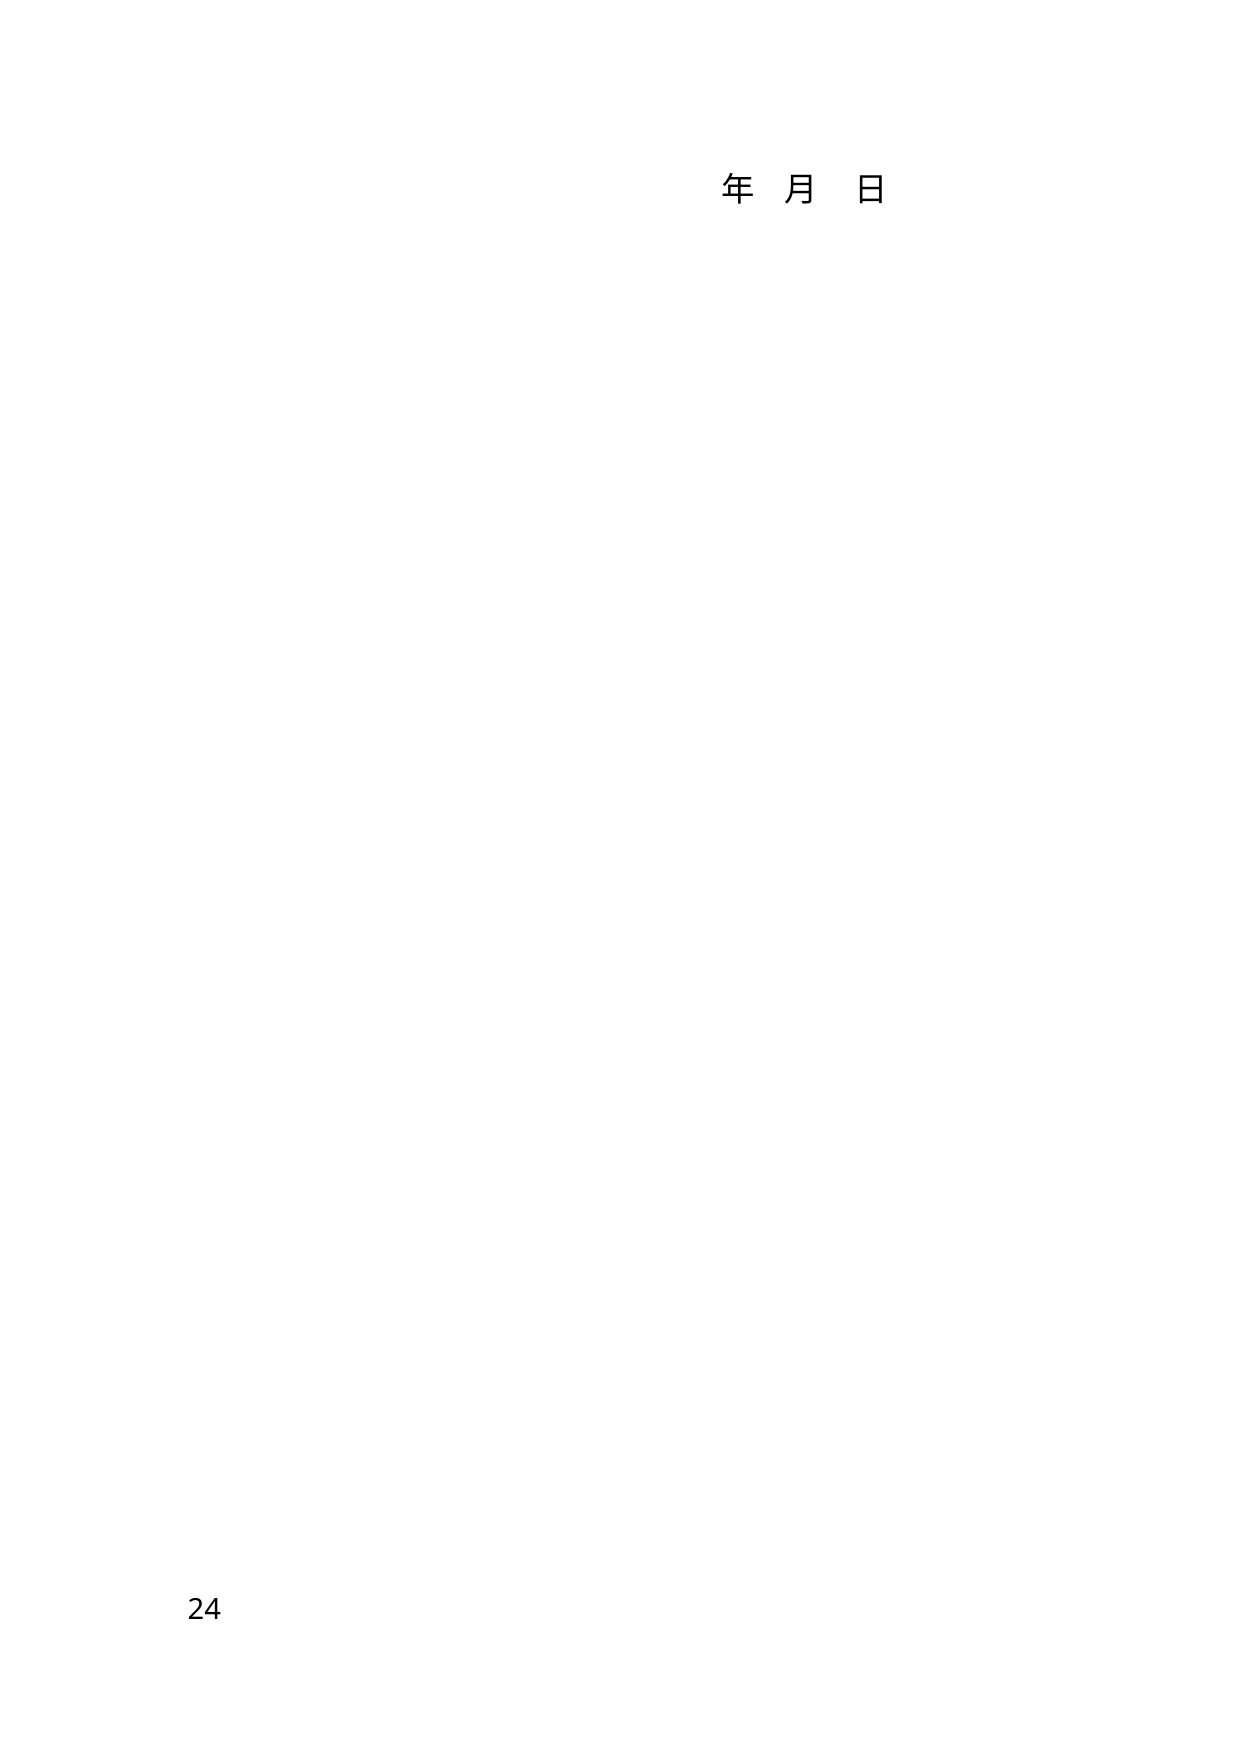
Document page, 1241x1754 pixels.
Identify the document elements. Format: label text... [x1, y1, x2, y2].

list 年 月 日 [187, 154, 1053, 219]
